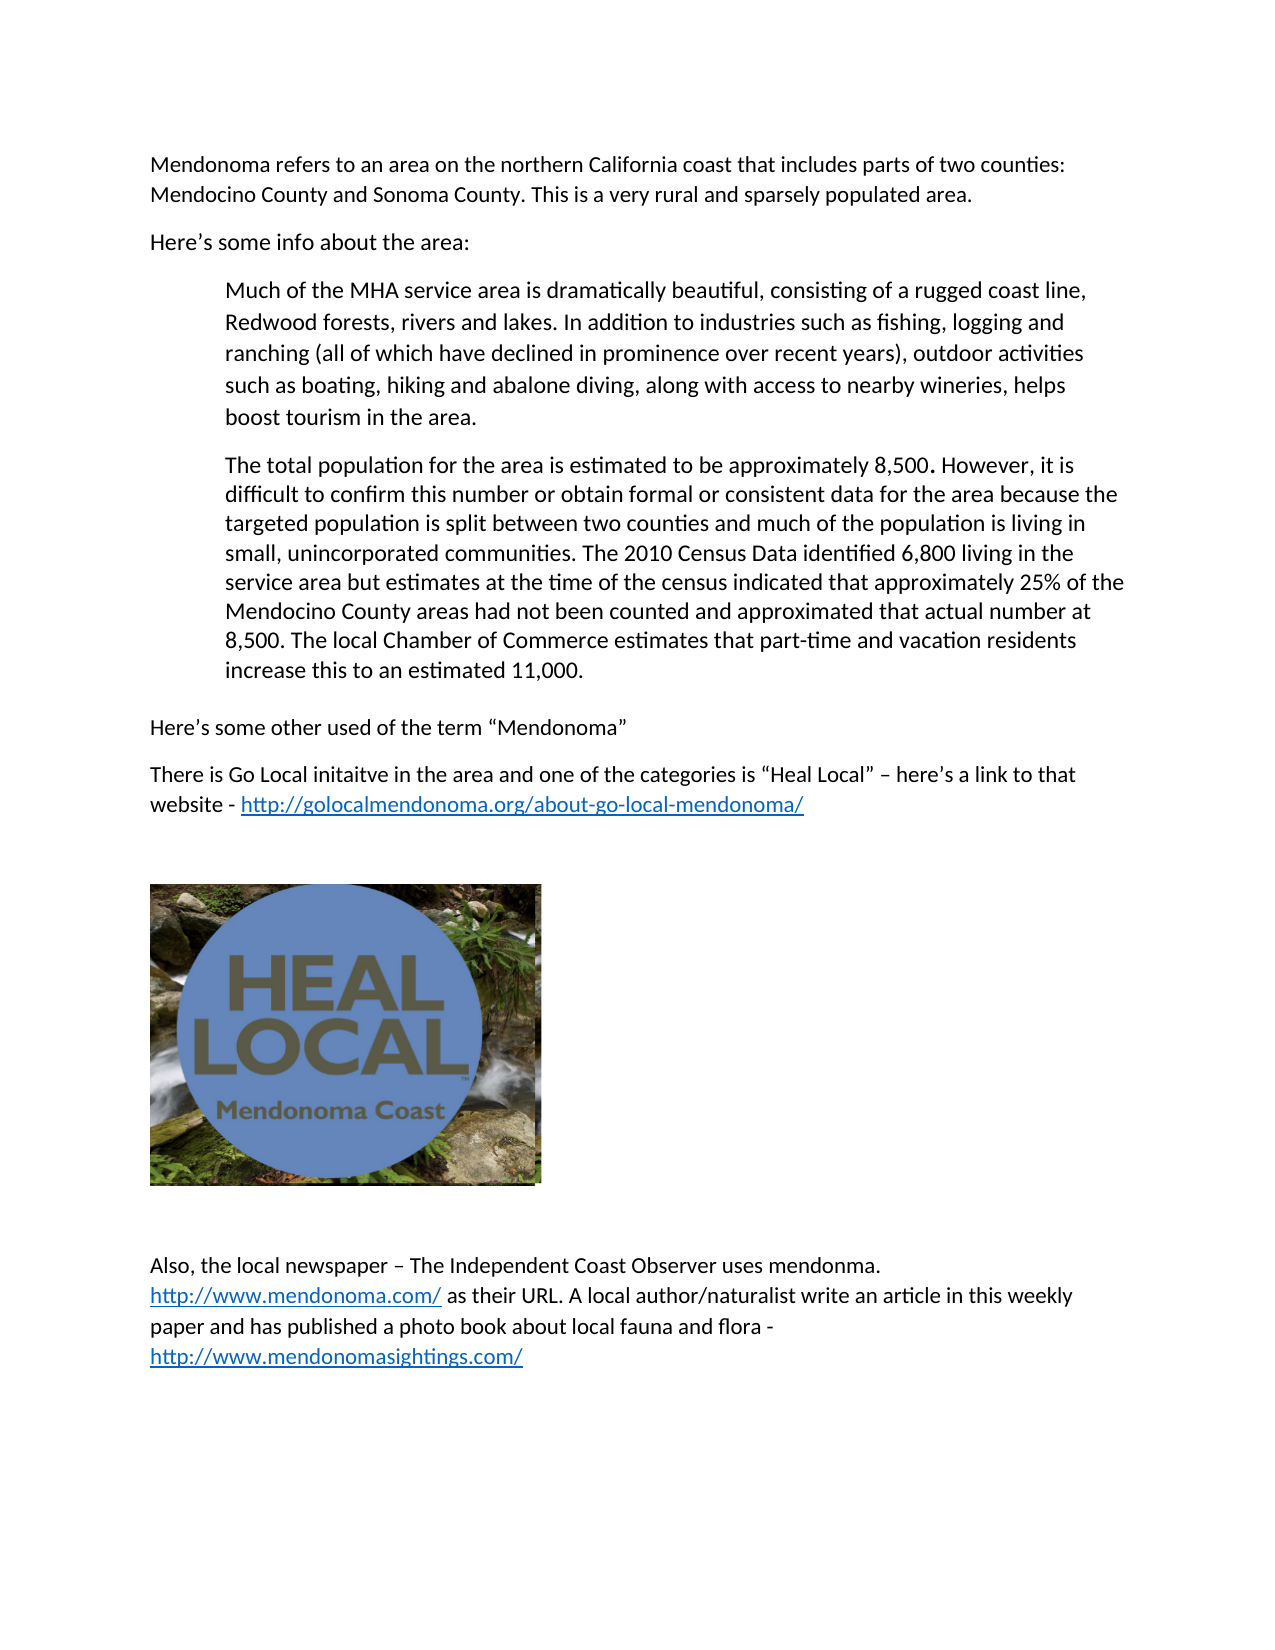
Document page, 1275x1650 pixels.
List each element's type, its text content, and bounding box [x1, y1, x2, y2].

text Mendonoma refers to an area on the northern California coast that includes parts of two counties: Mendocino County and Sonoma County. This is a very rural and sparsely populated area. [150, 150, 1125, 208]
text The total population for the area is estimated to be approximately 8,500. However, it is difficult to confirm this number or obtain formal or consistent data for the area because the targeted population is split between two counties and much of the population is living in small, unincorporated communities. The 2010 Census Data identified 6,800 living in the service area but estimates at the time of the census indicated that approximately 25% of the Mendocino County areas had not been counted and approximated that actual number at 8,500. The local Chamber of Commerce estimates that part-time and vacation residents increase this to an estimated 11,000. [225, 450, 1125, 684]
picture [150, 884, 542, 1186]
text Also, the local newspaper – The Independent Coast Observer uses mendonma. http://www.mendonoma.com/ as their URL. A local author/naturalist write an article in this weekly paper and has published a photo book about local fauna and flora - http://www.mendonomasightings.com/ [150, 1251, 1125, 1370]
text Here’s some info about the area: [150, 227, 1125, 256]
text There is Go Local initaitve in the area and one of the categories is “Heal Local” – here’s a link to that website - http://golocalmendonoma.org/about-go-local-mendonoma/ [150, 760, 1125, 818]
text Much of the MHA service area is dramatically beautiful, consisting of a rugged coast line, Redwood forests, rivers and lakes. In addition to industries such as fishing, logging and ranching (all of which have declined in prominence over recent years), outdoor activities such as boating, hiking and abalone diving, along with access to nearby wineries, helps boost tourism in the area. [225, 275, 1125, 431]
text Here’s some other used of the term “Mendonoma” [150, 713, 1125, 741]
